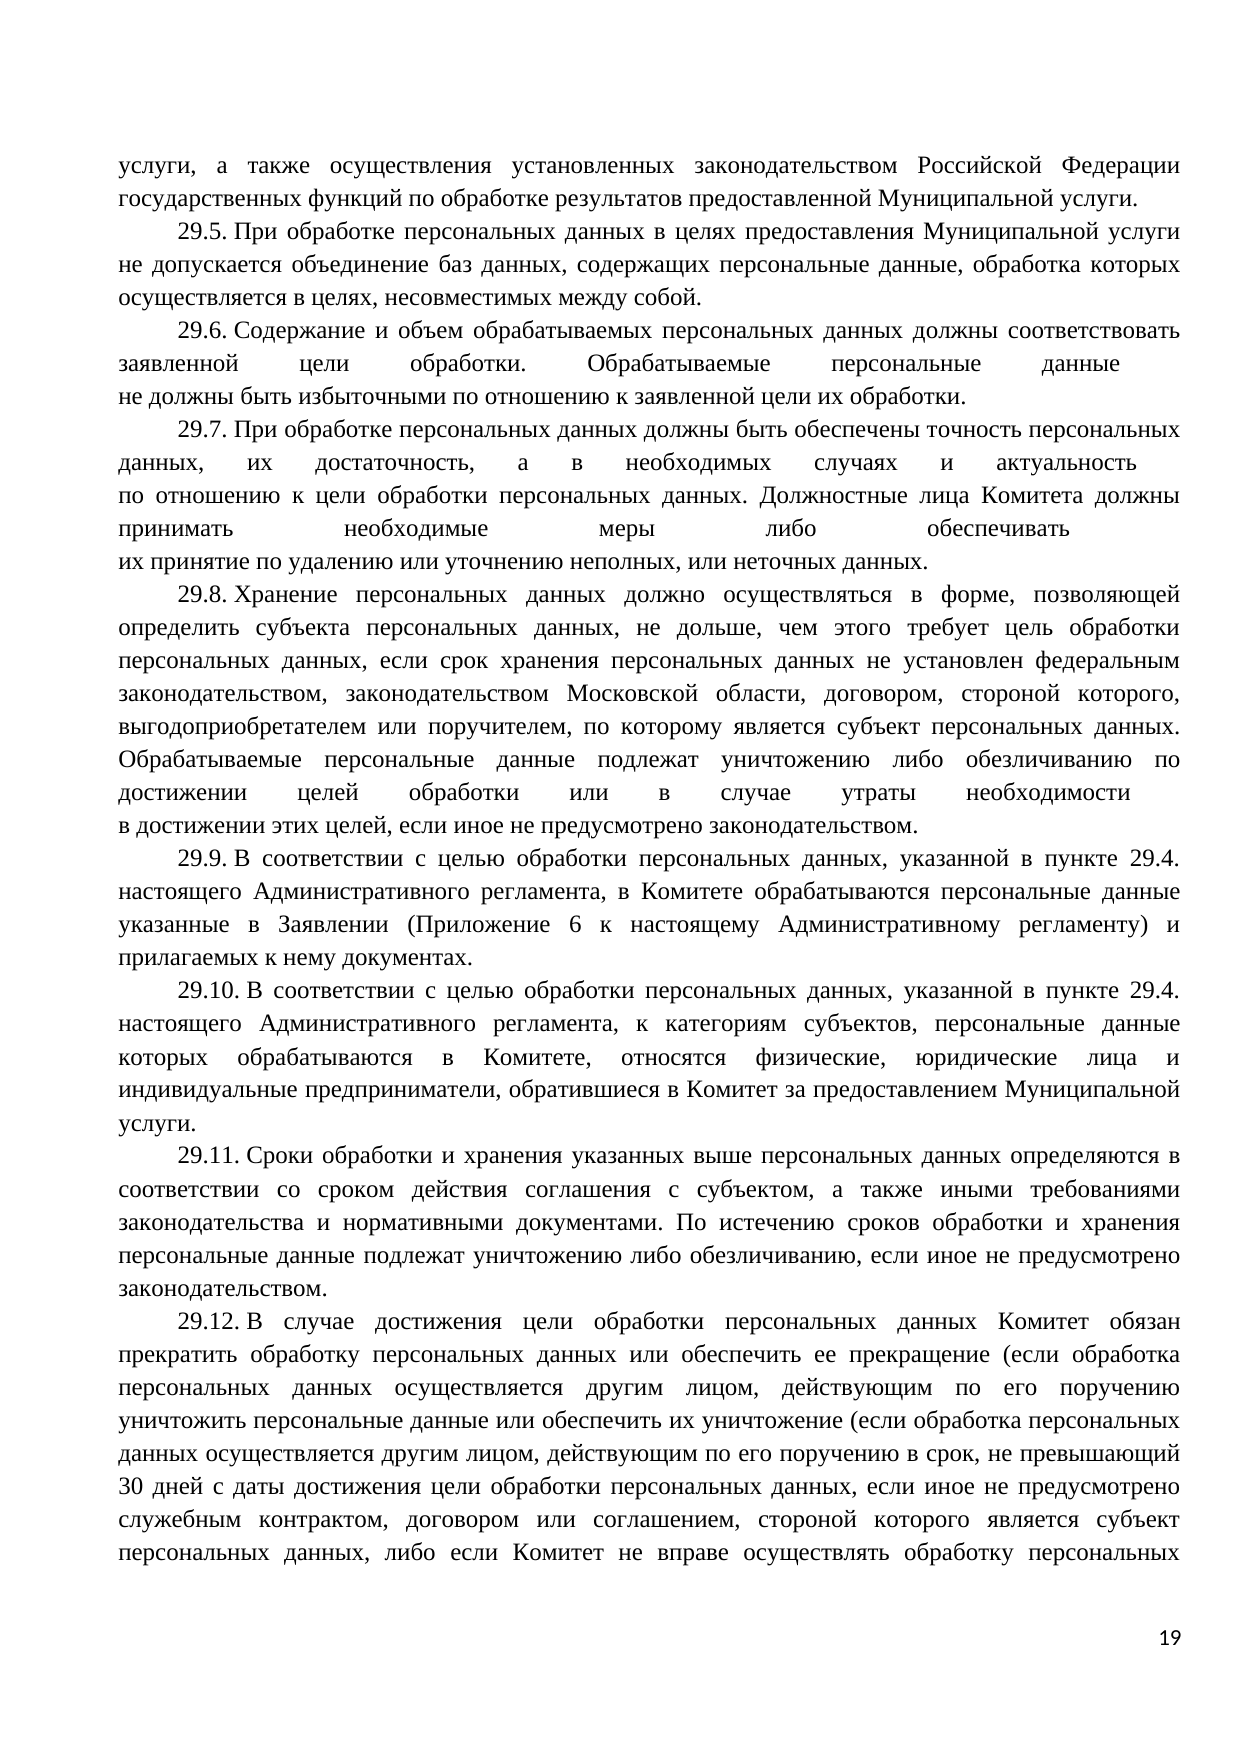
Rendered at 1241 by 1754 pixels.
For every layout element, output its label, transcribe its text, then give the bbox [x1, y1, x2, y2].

list 29.10. В соответствии с целью обработки персональных данных, указанной в пункте 29.4. настоящего Административного регламента, к категориям субъектов, персональные данные которых обрабатываются в Комитете, относятся физические, юридические лица и индивидуальные предприниматели, обратившиеся в Комитет за предоставлением Муниципальной услуги. [118, 976, 1181, 1136]
list 29.7. При обработке персональных данных должны быть обеспечены точность персональных данных, их достаточность, а в необходимых случаях и актуальность по отношению к цели обработки персональных данных. Должностные лица Комитета должны принимать необходимые меры либо обеспечивать их принятие по удалению или уточнению неполных, или неточных данных. [118, 414, 1181, 575]
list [118, 150, 1181, 212]
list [118, 1306, 1181, 1566]
list 29.6. Содержание и объем обрабатываемых персональных данных должны соответствовать заявленной цели обработки. Обрабатываемые персональные данные не должны быть избыточными по отношению к заявленной цели их обработки. [118, 315, 1181, 410]
list 29.5. При обработке персональных данных в целях предоставления Муниципальной услуги не допускается объединение баз данных, содержащих персональные данные, обработка которых осуществляется в целях, несовместимых между собой. [118, 216, 1181, 311]
list 29.8. Хранение персональных данных должно осуществляться в форме, позволяющей определить субъекта персональных данных, не дольше, чем этого требует цель обработки персональных данных, если срок хранения персональных данных не установлен федеральным законодательством, законодательством Московской области, договором, стороной которого, выгодоприобретателем или поручителем, по которому является субъект персональных данных. Обрабатываемые персональные данные подлежат уничтожению либо обезличиванию по достижении целей обработки или в случае утраты необходимости в достижении этих целей, если иное не предусмотрено законодательством. [118, 579, 1181, 839]
list 29.11. Сроки обработки и хранения указанных выше персональных данных определяются в соответствии со сроком действия соглашения с субъектом, а также иными требованиями законодательства и нормативными документами. По истечению сроков обработки и хранения персональные данные подлежат уничтожению либо обезличиванию, если иное не предусмотрено законодательством. [118, 1141, 1181, 1301]
list 29.9. В соответствии с целью обработки персональных данных, указанной в пункте 29.4. настоящего Административного регламента, в Комитете обрабатываются персональные данные указанные в Заявлении (Приложение 6 к настоящему Административному регламенту) и прилагаемых к нему документах. [118, 843, 1181, 971]
